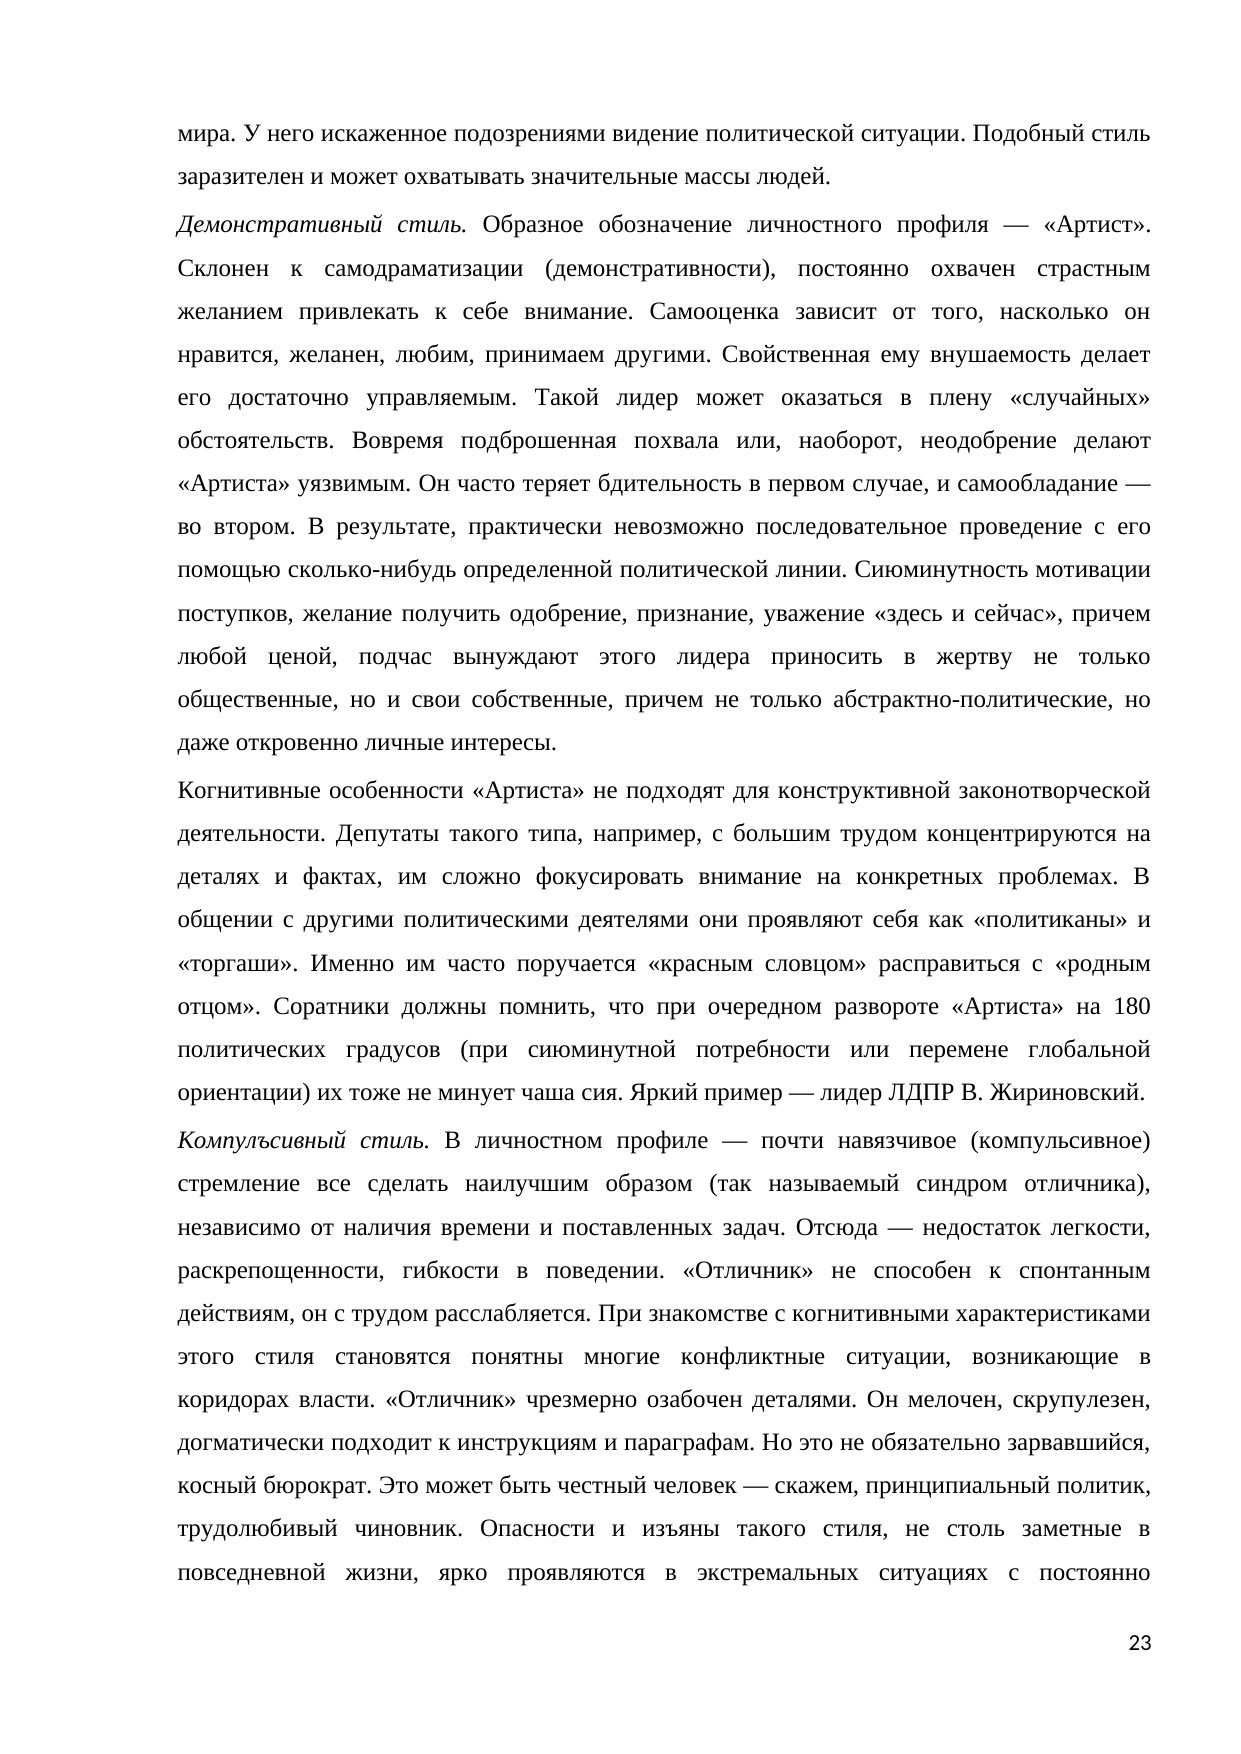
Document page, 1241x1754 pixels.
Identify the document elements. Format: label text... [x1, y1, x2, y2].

text Демонстративный стиль. Образное обозначение личностного профиля — «Артист». Склонен к самодраматизации (демонстративности), постоянно охвачен страстным желанием привлекать к себе внимание. Самооценка зависит от того, насколько он нравится, желанен, любим, принимаем другими. Свойственная ему внушаемость делает его достаточно управляемым. Такой лидер может оказаться в плену «случайных» обстоятельств. Вовремя подброшенная похвала или, наоборот, неодобрение делают «Артиста» уязвимым. Он часто теряет бдительность в первом случае, и самообладание — во втором. В результате, практически невозможно последовательное проведение с его помощью сколько-нибудь определенной политической линии. Сиюминутность мотивации поступков, желание получить одобрение, признание, уважение «здесь и сейчас», причем любой ценой, подчас вынуждают этого лидера приносить в жертву не только общественные, но и свои собственные, причем не только абстрактно-политические, но даже откровенно личные интересы. [177, 209, 1152, 756]
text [177, 1125, 1152, 1585]
text Когнитивные особенности «Артиста» не подходят для конструктивной законотворческой деятельности. Депутаты такого типа, например, с большим трудом концентрируются на деталях и фактах, им сложно фокусировать внимание на конкретных проблемах. В общении с другими политическими деятелями они проявляют себя как «политиканы» и «торгаши». Именно им часто поручается «красным словцом» расправиться с «родным отцом». Соратники должны помнить, что при очередном развороте «Артиста» на 180 политических градусов (при сиюминутной потребности или перемене глобальной ориентации) их тоже не минует чаша сия. Яркий пример — лидер ЛДПР В. Жириновский. [177, 775, 1152, 1106]
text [177, 118, 1152, 190]
